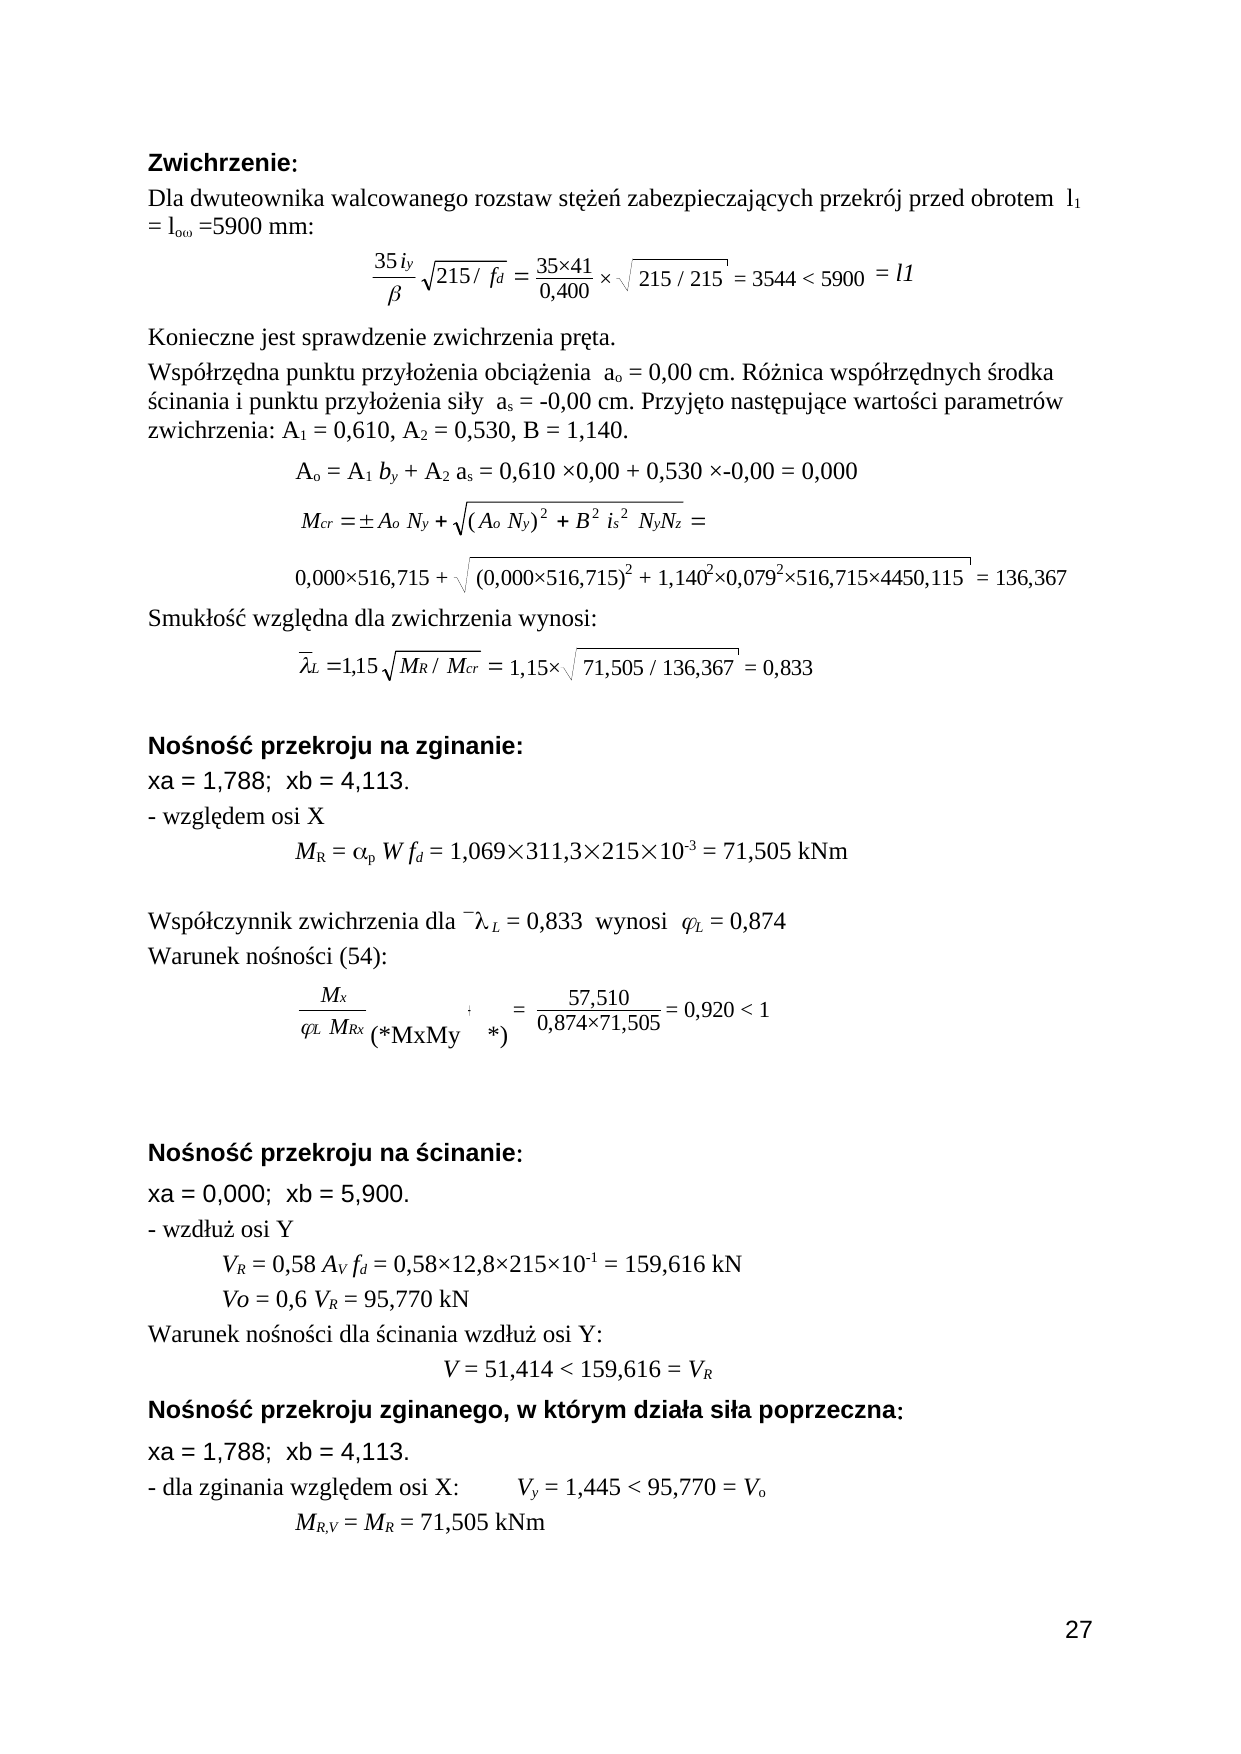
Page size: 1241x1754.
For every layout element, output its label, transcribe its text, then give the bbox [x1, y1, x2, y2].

text Smukłość względna dla zwichrzenia wynosi: [148, 603, 1093, 632]
text Współrzędna punktu przyłożenia obciążenia ao = 0,00 cm. Różnica współrzędnych środka ścinania i punktu przyłożenia siły as = -0,00 cm. Przyjęto następujące wartości parametrów zwichrzenia: A1 = 0,610, A2 = 0,530, B = 1,140. [148, 357, 1093, 443]
text - dla zginania względem osi X Vy = 1,445 < 95,770 = Vo [148, 1472, 1093, 1500]
text (*MxMy *) [148, 976, 1093, 1049]
text = l1 [148, 246, 1093, 316]
text Konieczne jest sprawdzenie zwichrzenia pręta. [148, 322, 1093, 351]
text Dla dwuteownika walcowanego rozstaw stężeń zabezpieczających przekrój przed obrotem l1 = lo =5900 mm: [148, 183, 1093, 240]
text Współczynnik zwichrzenia dla L = 0,833 wynosi L = 0,874 [148, 906, 1093, 935]
text Warunek nośności dla ścinania wzdłuż osi Y: [148, 1319, 1093, 1348]
text Zwichrzenie [148, 148, 1093, 176]
text Nośność przekroju na ścinanie [148, 1138, 1093, 1167]
text Vo = 0,6 VR = 95,770 kN [148, 1284, 1093, 1313]
text MR,V = MR = 71,505 kNm [148, 1507, 1093, 1535]
text xa = 1,788; xb = 4,113. [148, 1437, 1093, 1465]
text MR = p W fd = 1,069311,321510-3 = 71,505 kNm [148, 836, 1093, 865]
text xa = 0,000; xb = 5,900. [148, 1179, 1093, 1208]
text - względem osi X [148, 801, 1093, 830]
text xa = 1,788; xb = 4,113 [148, 766, 1093, 795]
text VR = 0,58 AV fd = 0,58×12,8×215×10-1 = 159,616 kN [148, 1249, 1093, 1278]
text - wzdłuż osi Y [148, 1214, 1093, 1243]
text V = 51,414 < 159,616 = VR [148, 1354, 1093, 1383]
text Ao = A1 by + A2 as = 0,610 ×0,00 + 0,530 ×-0,00 = 0,000 [148, 456, 1093, 485]
text Nośność przekroju zginanego, w którym działa siła poprzeczna [148, 1395, 1093, 1424]
text Warunek nośności (54): [148, 941, 1093, 970]
text Nośność przekroju na zginanie: [148, 731, 1093, 760]
